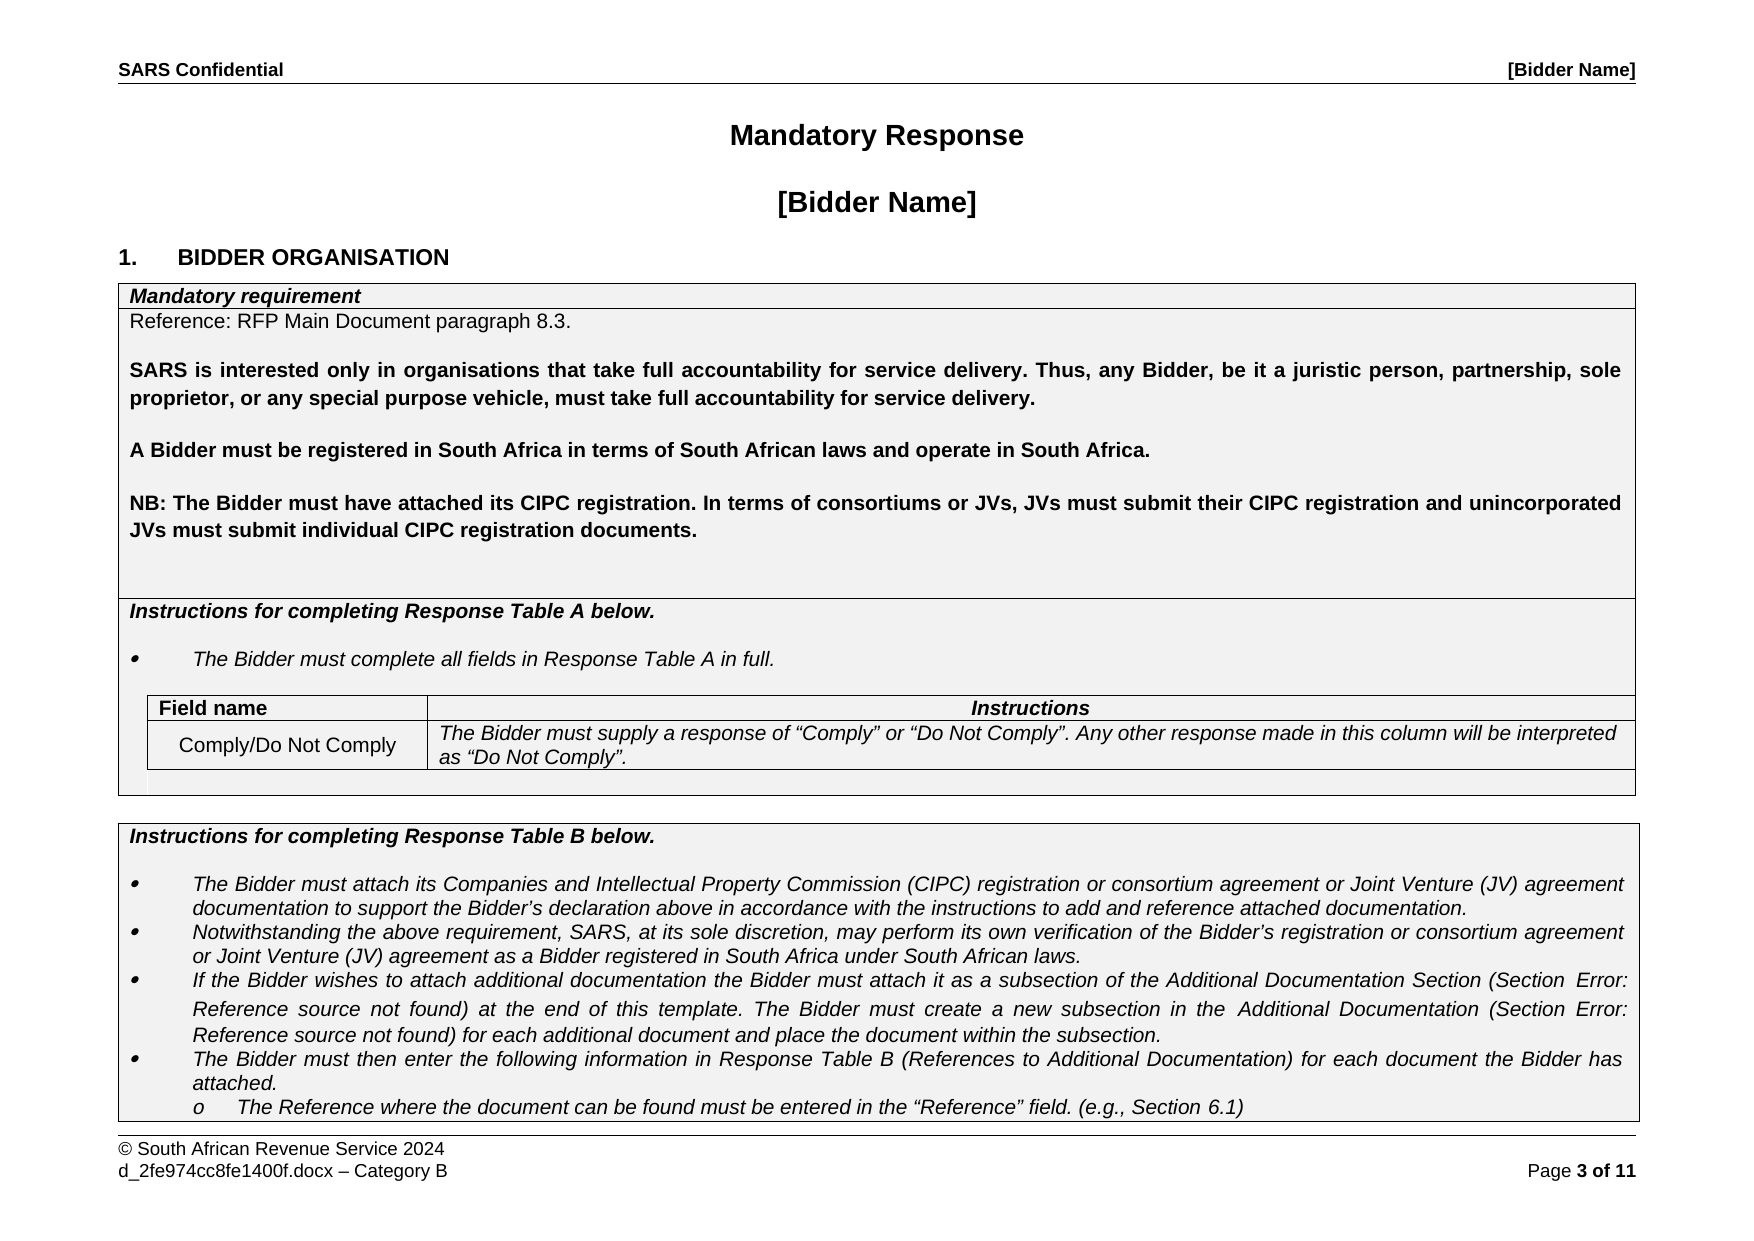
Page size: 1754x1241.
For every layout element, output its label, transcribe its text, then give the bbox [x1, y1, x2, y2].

text Mandatory Response [118, 118, 1636, 152]
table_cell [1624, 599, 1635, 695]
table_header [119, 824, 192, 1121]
list Bidder organisation [118, 244, 1636, 270]
table_cell [148, 770, 1635, 795]
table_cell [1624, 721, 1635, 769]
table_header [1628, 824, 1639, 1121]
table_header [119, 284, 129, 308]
table_cell Comply/Do Not Comply [148, 721, 427, 769]
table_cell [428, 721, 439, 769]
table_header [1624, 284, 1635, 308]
table_cell Instructions for completing Response Table A below. The Bidder must complete all fields in Response Table A in full. [119, 599, 204, 695]
table_cell Reference: RFP Main Document paragraph 8.3. SARS is interested only in organisations that take full accountability for service delivery. Thus, any Bidder, be it a juristic person, partnership, sole proprietor, or any special purpose vehicle, must take full accountability for service delivery. A Bidder must be registered in South Africa in terms of South African laws and operate in South Africa. NB: The Bidder must have attached its CIPC registration. In terms of consortiums or JVs, JVs must submit their CIPC registration and unincorporated JVs must submit individual CIPC registration documents. [119, 309, 1635, 598]
text [Bidder Name] [118, 185, 1636, 219]
table_cell [119, 695, 147, 795]
